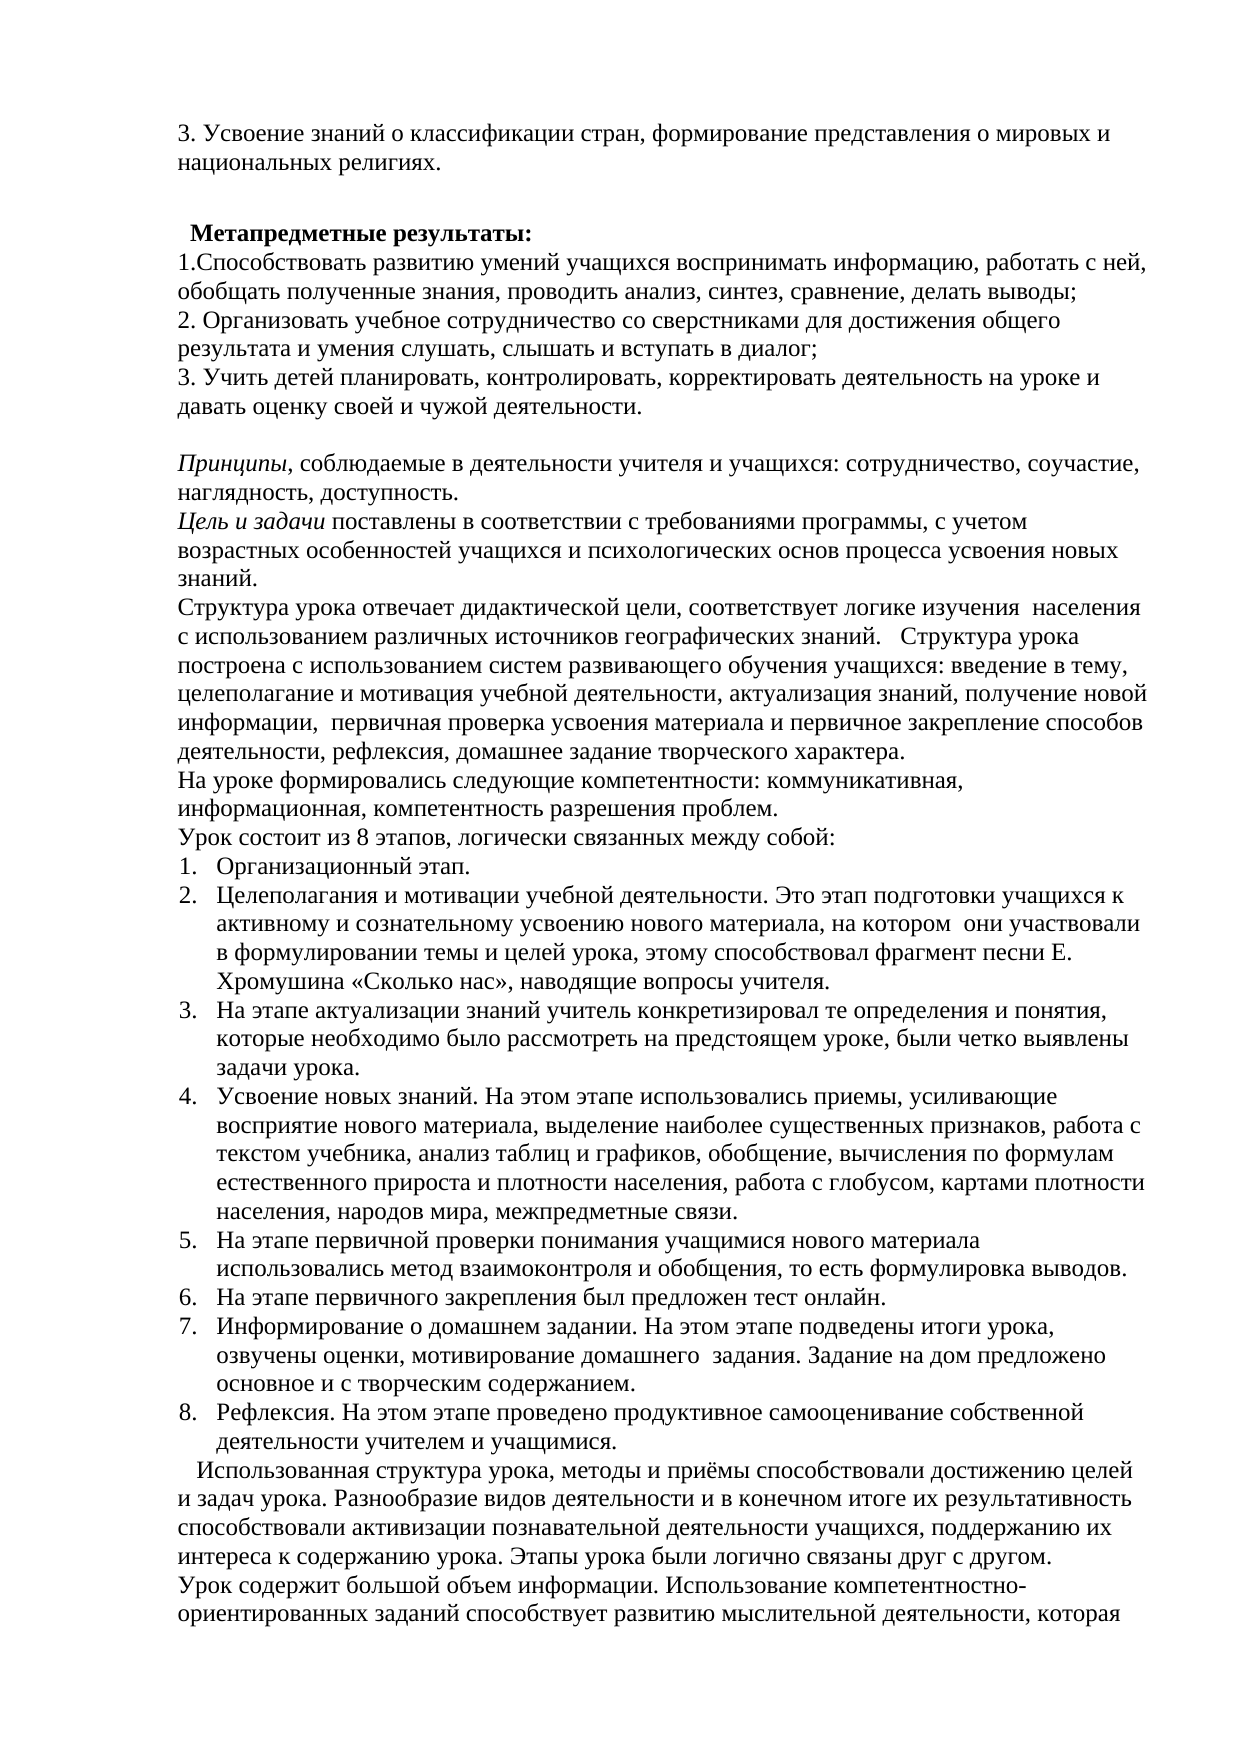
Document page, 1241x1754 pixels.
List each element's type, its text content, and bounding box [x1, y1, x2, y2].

list На этапе первичного закрепления был предложен тест онлайн. [179, 1282, 1152, 1311]
text Использованная структура урока, методы и приёмы способствовали достижению целей и задач урока. Разнообразие видов деятельности и в конечном итоге их результативность способствовали активизации познавательной деятельности учащихся, поддержанию их интереса к содержанию урока. Этапы урока были логично связаны друг с другом. [177, 1455, 1152, 1570]
list Информирование о домашнем задании. На этом этапе подведены итоги урока, озвучены оценки, мотивирование домашнего задания. Задание на дом предложено основное и с творческим содержанием. [179, 1311, 1152, 1397]
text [177, 1570, 1152, 1627]
text Структура урока отвечает дидактической цели, соответствует логике изучения населения с использованием различных источников географических знаний. Структура урока построена с использованием систем развивающего обучения учащихся: введение в тему, целеполагание и мотивация учебной деятельности, актуализация знаний, получение новой информации, первичная проверка усвоения материала и первичное закрепление способов деятельности, рефлексия, домашнее задание творческого характера. [177, 592, 1152, 765]
list На этапе первичной проверки понимания учащимися нового материала использовались метод взаимоконтроля и обобщения, то есть формулировка выводов. [179, 1225, 1152, 1282]
text 3. Учить детей планировать, контролировать, корректировать деятельность на уроке и давать оценку своей и чужой деятельности. [177, 362, 1152, 420]
text На уроке формировались следующие компетентности: коммуникативная, информационная, компетентность разрешения проблем. [177, 765, 1152, 822]
list На этапе актуализации знаний учитель конкретизировал те определения и понятия, которые необходимо было рассмотреть на предстоящем уроке, были четко выявлены задачи урока. [179, 995, 1152, 1081]
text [177, 118, 1152, 176]
text 1.Способствовать развитию умений учащихся воспринимать информацию, работать с ней, обобщать полученные знания, проводить анализ, синтез, сравнение, делать выводы; [177, 247, 1152, 305]
text Урок состоит из 8 этапов, логически связанных между собой: [177, 822, 1152, 851]
text Принципы, соблюдаемые в деятельности учителя и учащихся: сотрудничество, соучастие, наглядность, доступность. [177, 448, 1152, 506]
text 2. Организовать учебное сотрудничество со сверстниками для достижения общего результата и умения слушать, слышать и вступать в диалог; [177, 305, 1152, 362]
text Цель и задачи поставлены в соответствии с требованиями программы, с учетом возрастных особенностей учащихся и психологических основ процесса усвоения новых знаний. [177, 506, 1152, 592]
list Усвоение новых знаний. На этом этапе использовались приемы, усиливающие восприятие нового материала, выделение наиболее существенных признаков, работа с текстом учебника, анализ таблиц и графиков, обобщение, вычисления по формулам естественного прироста и плотности населения, работа с глобусом, картами плотности населения, народов мира, межпредметные связи. [179, 1081, 1152, 1225]
list Целеполагания и мотивации учебной деятельности. Это этап подготовки учащихся к активному и сознательному усвоению нового материала, на котором они участвовали в формулировании темы и целей урока, этому способствовал фрагмент песни Е. Хромушина «Сколько нас», наводящие вопросы учителя. [179, 880, 1152, 995]
list Рефлексия. На этом этапе проведено продуктивное самооценивание собственной деятельности учителем и учащимися. [179, 1397, 1152, 1455]
list Организационный этап. [179, 851, 1152, 880]
text Метапредметные результаты: [177, 218, 1152, 247]
